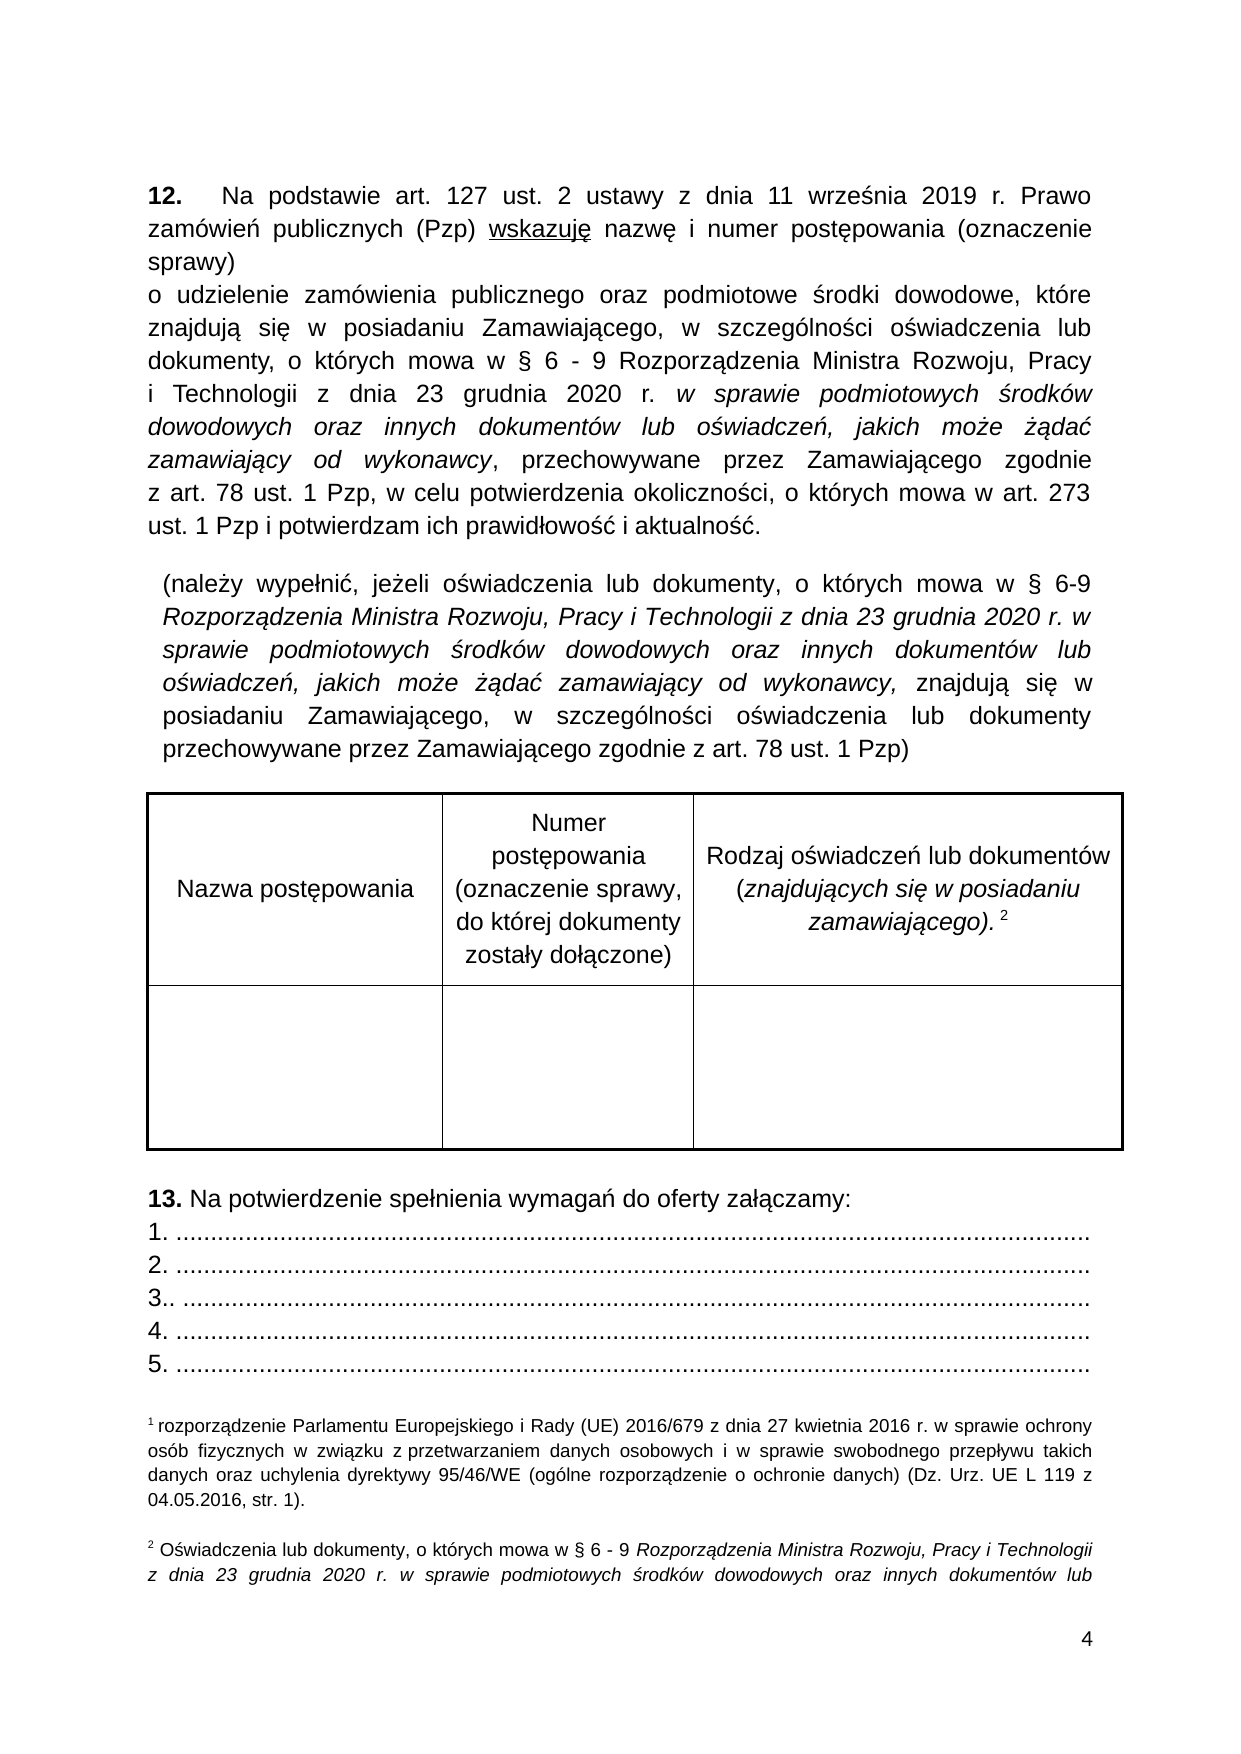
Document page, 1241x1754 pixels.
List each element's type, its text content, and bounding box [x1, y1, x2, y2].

text 5. .................................................................................................................................... [148, 1349, 1093, 1377]
text 3.. ................................................................................................................................... [148, 1283, 1093, 1311]
table_header Numer postępowania (oznaczenie sprawy, do której dokumenty zostały dołączone) [443, 795, 693, 985]
text (należy wypełnić, jeżeli oświadczenia lub dokumenty, o których mowa w § 6-9 Rozporządzenia Ministra Rozwoju, Pracy i Technologii z dnia 23 grudnia 2020 r. w sprawie podmiotowych środków dowodowych oraz innych dokumentów lub oświadczeń, jakich może żądać zamawiający od wykonawcy, znajdują się w posiadaniu Zamawiającego, w szczególności oświadczenia lub dokumenty przechowywane przez Zamawiającego zgodnie z art. 78 ust. 1 Pzp) [162, 569, 1093, 763]
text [148, 1539, 1093, 1585]
table_cell [149, 986, 442, 1147]
table_cell [694, 986, 1121, 1147]
text 1 rozporządzenie Parlamentu Europejskiego i Rady (UE) 2016/679 z dnia 27 kwietnia 2016 r. w sprawie ochrony osób fizycznych w związku z przetwarzaniem danych osobowych i w sprawie swobodnego przepływu takich danych oraz uchylenia dyrektywy 95/46/WE (ogólne rozporządzenie o ochronie danych) (Dz. Urz. UE L 119 z 04.05.2016, str. 1). [148, 1415, 1093, 1511]
table_header Nazwa postępowania [149, 795, 442, 985]
text 4. .................................................................................................................................... [148, 1316, 1093, 1344]
table_cell [443, 986, 693, 1147]
list Na podstawie art. 127 ust. 2 ustawy z dnia 11 września 2019 r. Prawo zamówień publicznych (Pzp) wskazuję nazwę i numer postępowania (oznaczenie sprawy) o udzielenie zamówienia publicznego oraz podmiotowe środki dowodowe, które znajdują się w posiadaniu Zamawiającego, w szczególności oświadczenia lub dokumenty, o których mowa w § 6 - 9 Rozporządzenia Ministra Rozwoju, Pracy i Technologii z dnia 23 grudnia 2020 r. w sprawie podmiotowych środków dowodowych oraz innych dokumentów lub oświadczeń, jakich może żądać zamawiający od wykonawcy, przechowywane przez Zamawiającego zgodnie z art. 78 ust. 1 Pzp, w celu potwierdzenia okoliczności, o których mowa w art. 273 ust. 1 Pzp i potwierdzam ich prawidłowość i aktualność. [148, 181, 1093, 539]
text 1. .................................................................................................................................... [148, 1217, 1093, 1245]
table_header Rodzaj oświadczeń lub dokumentów (znajdujących się w posiadaniu zamawiającego). 2 [694, 795, 1121, 985]
text 2. .................................................................................................................................... [148, 1249, 1093, 1278]
text 13. Na potwierdzenie spełnienia wymagań do oferty załączamy: [148, 1183, 1093, 1212]
